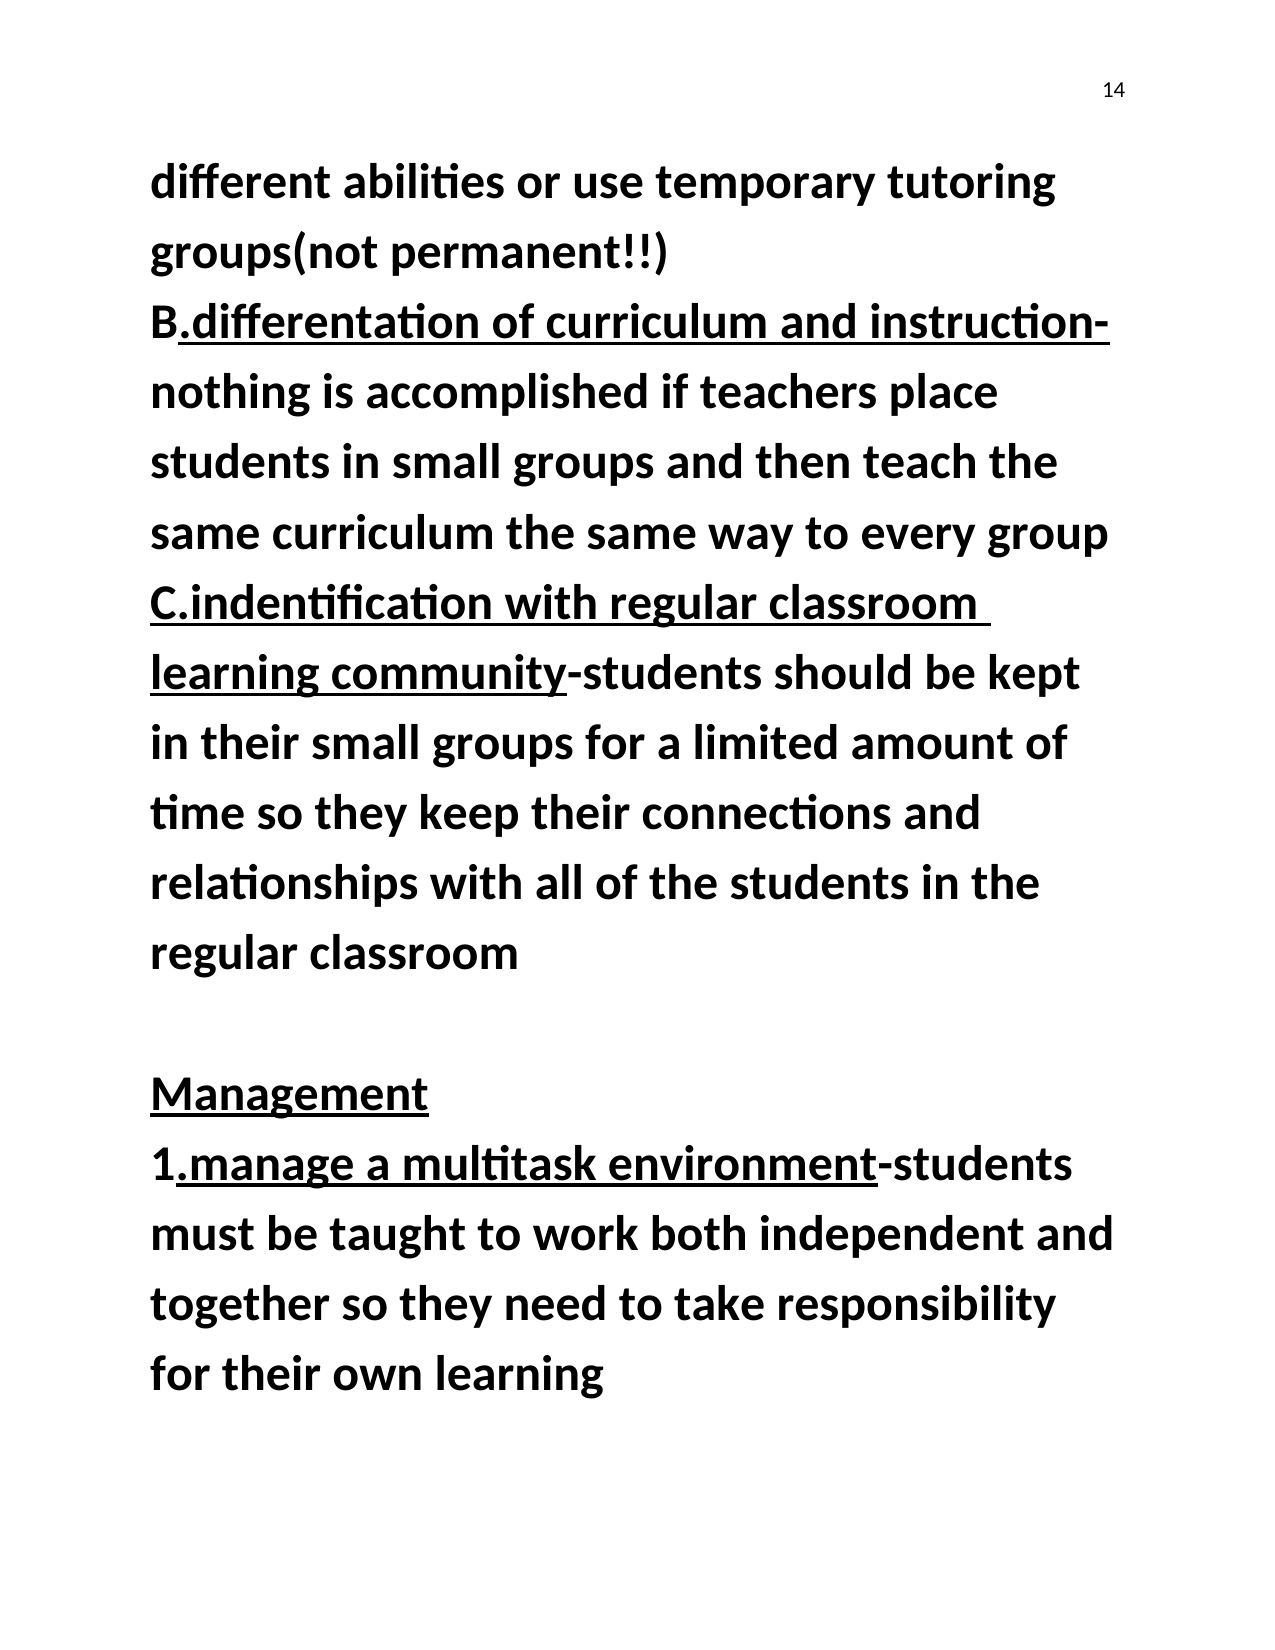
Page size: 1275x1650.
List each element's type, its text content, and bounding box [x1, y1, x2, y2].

text C.indentification with regular classroom learning community-students should be kept in their small groups for a limited amount of time so they keep their connections and relationships with all of the students in the regular classroom [150, 571, 1125, 982]
text 1.manage a multitask environment-students must be taught to work both independent and together so they need to take responsibility for their own learning [150, 1131, 1125, 1403]
text B.differentation of curriculum and instruction-nothing is accomplished if teachers place students in small groups and then teach the same curriculum the same way to every group [150, 290, 1125, 562]
text Management [150, 1061, 1125, 1122]
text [150, 150, 1125, 281]
